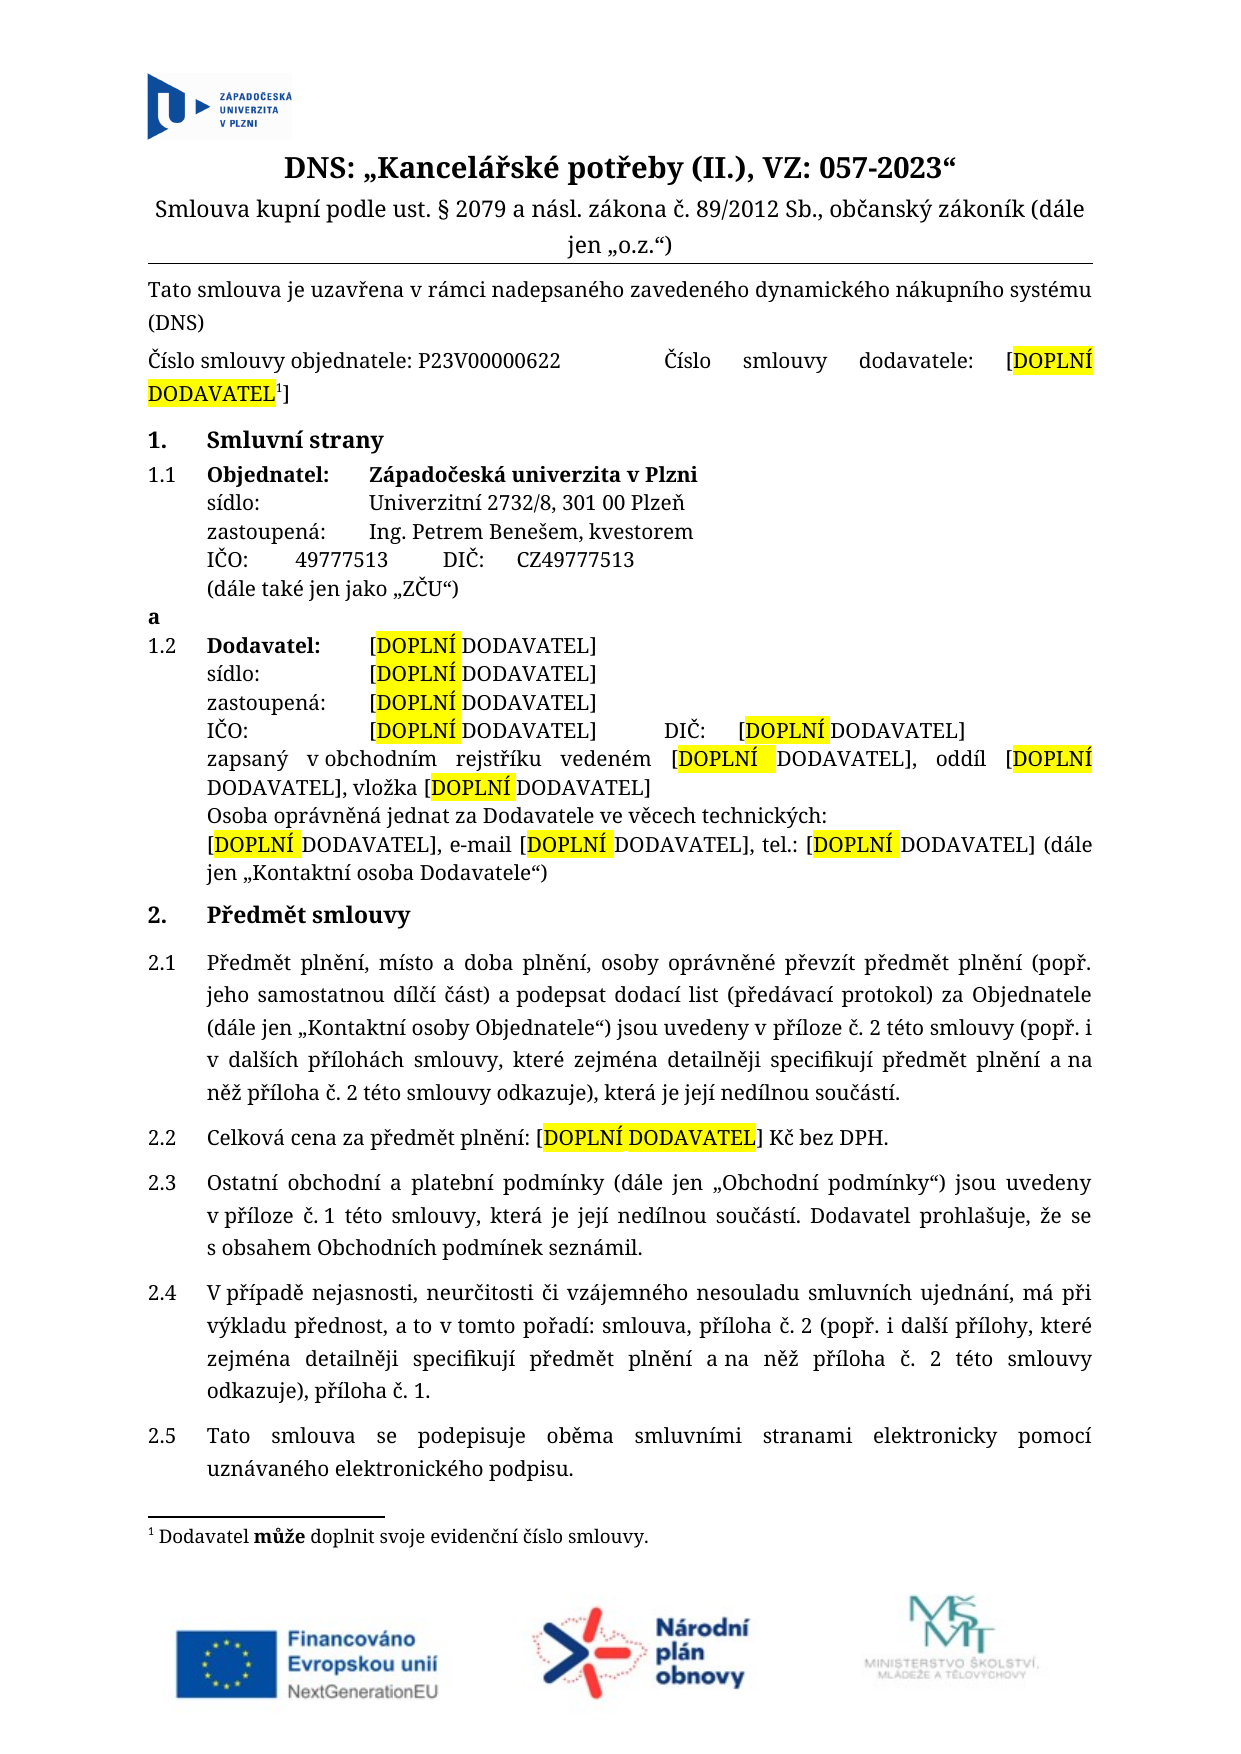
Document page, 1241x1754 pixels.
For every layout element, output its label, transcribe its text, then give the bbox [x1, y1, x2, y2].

list Předmět smlouvy [148, 899, 1093, 930]
text sídlo: [DOPLNÍ DODAVATEL] [461, 659, 1093, 688]
list V případě nejasnosti, neurčitosti či vzájemného nesouladu smluvních ujednání, má při výkladu přednost, a to v tomto pořadí: smlouva, příloha č. 2 (popř. i další přílohy, které zejména detailněji specifikují předmět plnění a na něž příloha č. 2 této smlouvy odkazuje), příloha č. 1. [148, 1278, 1093, 1405]
list Předmět plnění, místo a doba plnění, osoby oprávněné převzít předmět plnění (popř. jeho samostatnou dílčí část) a podepsat dodací list (předávací protokol) za Objednatele (dále jen „Kontaktní osoby Objednatele“) jsou uvedeny v příloze č. 2 této smlouvy (popř. i v dalších přílohách smlouvy, které zejména detailněji specifikují předmět plnění a na něž příloha č. 2 této smlouvy odkazuje), která je její nedílnou součástí. [148, 948, 1093, 1106]
text IČO: [DOPLNÍ DODAVATEL] DIČ: [DOPLNÍ DODAVATEL] [207, 716, 376, 744]
text zapsaný v obchodním rejstříku vedeném [DOPLNÍ DODAVATEL], oddíl [DOPLNÍ DODAVATEL], vložka [DOPLNÍ DODAVATEL] [207, 744, 1093, 801]
text zastoupená: Ing. Petrem Benešem, kvestorem [207, 517, 1093, 545]
list Tato smlouva se podepisuje oběma smluvními stranami elektronicky pomocí uznávaného elektronického podpisu. [148, 1421, 1093, 1482]
text zastoupená: [DOPLNÍ DODAVATEL] [207, 688, 376, 716]
list Dodavatel: [DOPLNÍ DODAVATEL] [148, 631, 376, 659]
text Číslo smlouvy objednatele: P23V00000622 Číslo smlouvy dodavatele: [DOPLNÍ DODAVATEL] [148, 346, 1093, 407]
list Dodavatel: [DOPLNÍ DODAVATEL] [461, 631, 1093, 659]
text IČO: [DOPLNÍ DODAVATEL] DIČ: [DOPLNÍ DODAVATEL] [830, 716, 1093, 744]
text Tato smlouva je uzavřena v rámci nadepsaného zavedeného dynamického nákupního systému (DNS) [148, 275, 1093, 336]
text IČO: 49777513 DIČ: CZ49777513 [207, 545, 1093, 574]
text a [148, 602, 1093, 631]
list Smluvní strany [148, 424, 1093, 455]
picture [147, 1548, 1093, 1726]
text sídlo: [DOPLNÍ DODAVATEL] [207, 659, 376, 688]
list Celková cena za předmět plnění: [DOPLNÍ DODAVATEL] Kč bez DPH. [756, 1123, 1093, 1152]
text DNS: „Kancelářské potřeby (II.), VZ: 057-2023“ [148, 148, 1093, 187]
text sídlo: Univerzitní 2732/8, 301 00 Plzeň [207, 488, 1093, 517]
picture [147, 73, 292, 140]
text zastoupená: [DOPLNÍ DODAVATEL] [461, 688, 1093, 716]
text IČO: [DOPLNÍ DODAVATEL] DIČ: [DOPLNÍ DODAVATEL] [461, 716, 745, 744]
text Osoba oprávněná jednat za Dodavatele ve věcech technických: [207, 801, 1093, 830]
list Ostatní obchodní a platební podmínky (dále jen „Obchodní podmínky“) jsou uvedeny v příloze č. 1 této smlouvy, která je její nedílnou součástí. Dodavatel prohlašuje, že se s obsahem Obchodních podmínek seznámil. [148, 1168, 1093, 1262]
text (dále také jen jako „ZČU“) [207, 574, 1093, 602]
text Smlouva kupní podle ust. § 2079 a násl. zákona č. 89/2012 Sb., občanský zákoník (dále jen „o.z.“) [148, 193, 1093, 263]
list Celková cena za předmět plnění: [DOPLNÍ DODAVATEL] Kč bez DPH. [148, 1123, 543, 1152]
list Objednatel: Západočeská univerzita v Plzni [148, 460, 1093, 488]
text [DOPLNÍ DODAVATEL], e-mail [DOPLNÍ DODAVATEL], tel.: [DOPLNÍ DODAVATEL] (dále jen „Kontaktní osoba Dodavatele“) [207, 830, 1093, 887]
